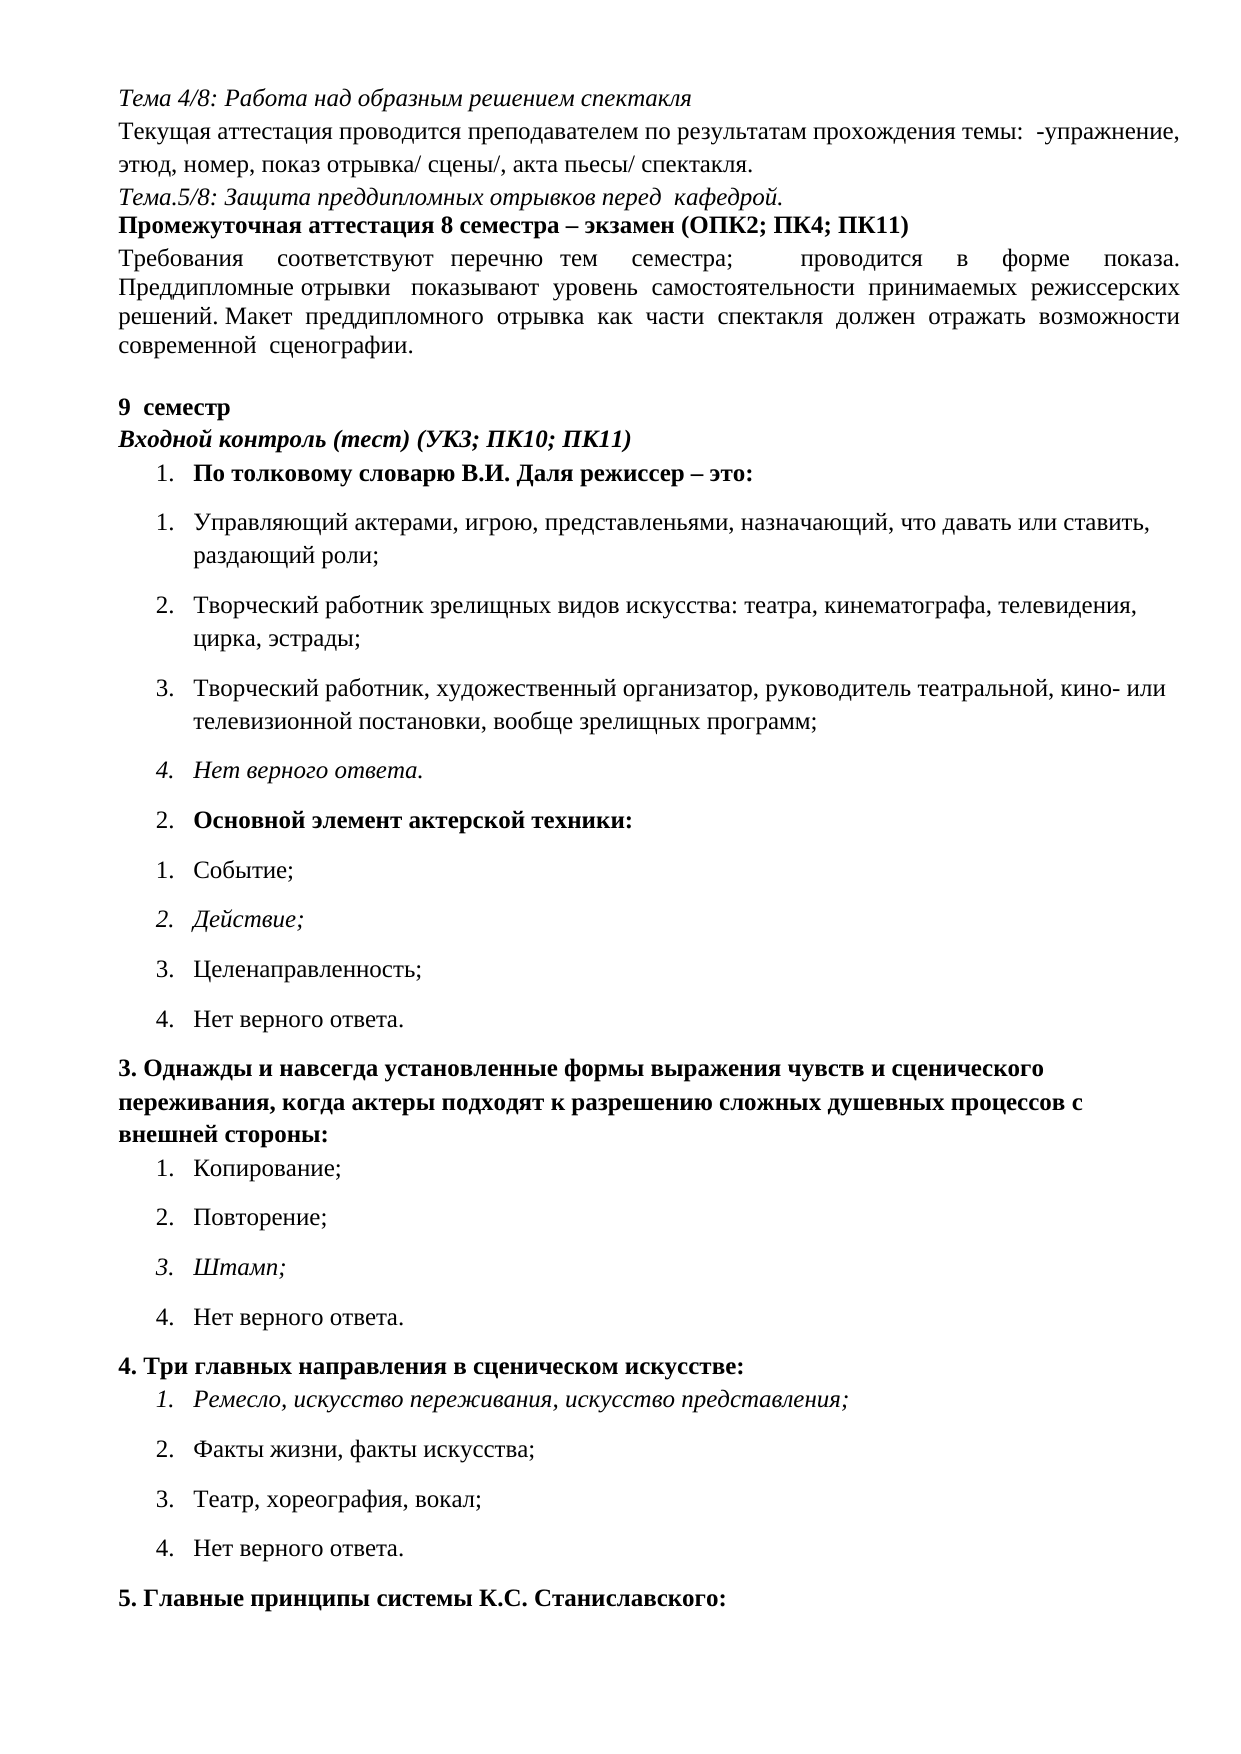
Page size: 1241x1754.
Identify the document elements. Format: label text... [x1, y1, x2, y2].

list Творческий работник зрелищных видов искусства: театра, кинематографа, телевидения, цирка, эстрады; [156, 590, 1181, 652]
list Повторение; [156, 1202, 1181, 1231]
list Нет верного ответа. [156, 1533, 1181, 1562]
list Управляющий актерами, игрою, представленьями, назначающий, что давать или ставить, раздающий роли; [156, 507, 1181, 569]
text 3. Однажды и навсегда установленные формы выражения чувств и сценического переживания, когда актеры подходят к разрешению сложных душевных процессов с внешней стороны: [118, 1053, 1181, 1148]
text 5. Главные принципы системы К.С. Станиславского: [118, 1583, 1181, 1612]
text 4. Три главных направления в сценическом искусстве: [118, 1351, 1181, 1380]
list Факты жизни, факты искусства; [156, 1434, 1181, 1463]
list Нет верного ответа. [156, 1302, 1181, 1330]
text Требования соответствуют перечню тем семестра; проводится в форме показа. Преддипломные отрывки показывают уровень самостоятельности принимаемых режиссерских решений. Макет преддипломного отрывка как части спектакля должен отражать возможности современной сценографии. [118, 243, 1181, 358]
list Целенаправленность; [156, 954, 1181, 983]
list Событие; [156, 855, 1181, 883]
list Действие; [156, 904, 1181, 933]
list Нет верного ответа. [156, 755, 1181, 784]
text Тема 4/8: Работа над образным решением спектакля [118, 83, 1181, 111]
text Промежуточная аттестация 8 семестра – экзамен (ОПК2; ПК4; ПК11) [118, 211, 1181, 239]
list По толковому словарю В.И. Даля режиссер – это: [156, 458, 1181, 486]
list Театр, хореография, вокал; [156, 1484, 1181, 1512]
list Штамп; [156, 1252, 1181, 1281]
list Ремесло, искусство переживания, искусство представления; [156, 1384, 1181, 1413]
list Основной элемент актерской техники: [156, 805, 1181, 834]
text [118, 116, 1181, 177]
text Входной контроль (тест) (УК3; ПК10; ПК11) [118, 424, 1181, 453]
list Нет верного ответа. [156, 1004, 1181, 1033]
text Тема.5/8: Защита преддипломных отрывков перед кафедрой. [118, 182, 1181, 211]
text 9 семестр [118, 392, 1181, 420]
list Копирование; [156, 1153, 1181, 1181]
list Творческий работник, художественный организатор, руководитель театральной, кино- или телевизионной постановки, вообще зрелищных программ; [156, 673, 1181, 734]
